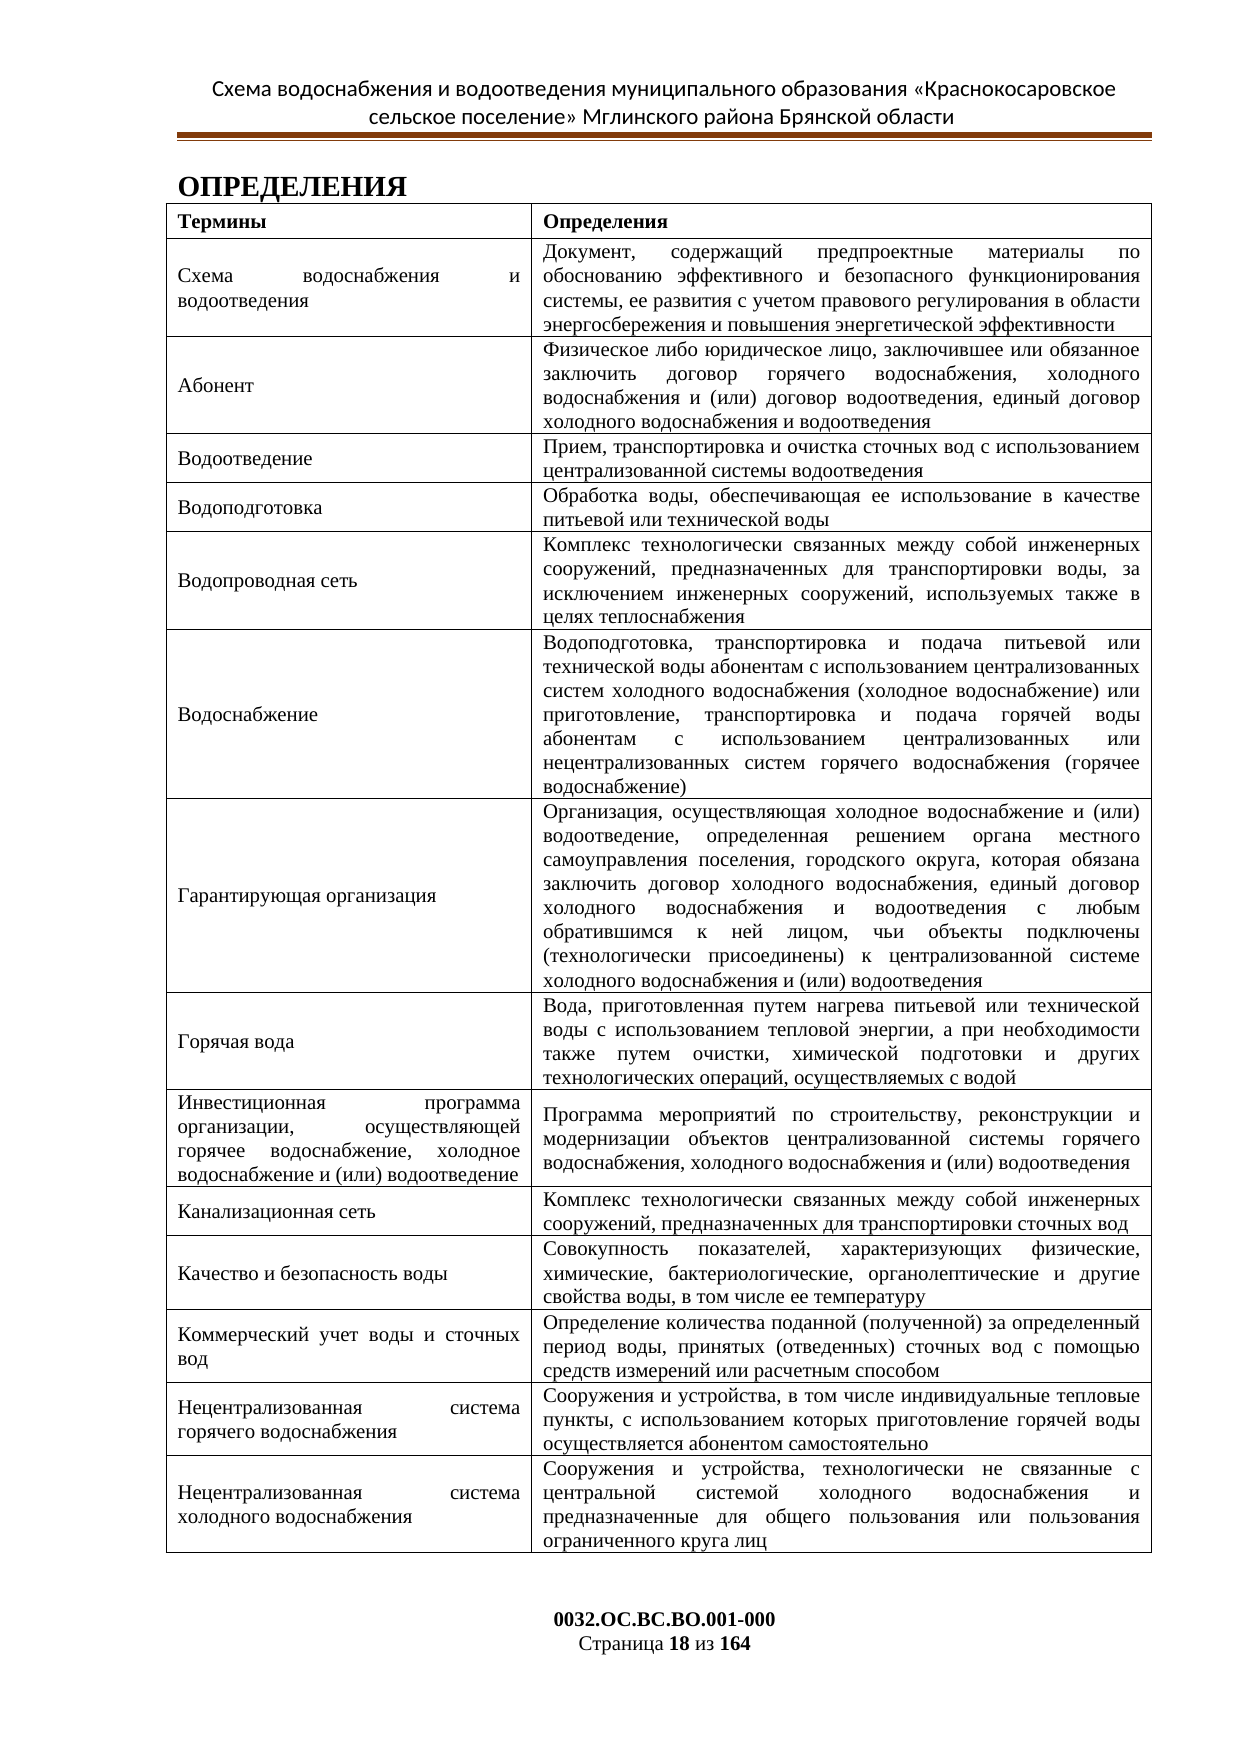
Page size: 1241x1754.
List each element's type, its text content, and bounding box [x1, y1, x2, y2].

table_cell Водоснабжение [167, 630, 531, 798]
table_cell Водоподготовка, транспортировка и подача питьевой или технической воды абонентам с использованием централизованных систем холодного водоснабжения (холодное водоснабжение) или приготовление, транспортировка и подача горячей воды абонентам с использованием централизованных или нецентрализованных систем горячего водоснабжения (горячее водоснабжение) [532, 630, 1151, 798]
table_cell Сооружения и устройства, технологически не связанные с центральной системой холодного водоснабжения и предназначенные для общего пользования или пользования ограниченного круга лиц [532, 1456, 1151, 1552]
table_cell Программа мероприятий по строительству, реконструкции и модернизации объектов централизованной системы горячего водоснабжения, холодного водоснабжения и (или) водоотведения [532, 1090, 1151, 1186]
table_cell Качество и безопасность воды [167, 1236, 531, 1308]
table_cell Комплекс технологически связанных между собой инженерных сооружений, предназначенных для транспортировки сточных вод [532, 1187, 1151, 1235]
table_header Термины [167, 204, 531, 238]
table_cell Инвестиционная программа организации, осуществляющей горячее водоснабжение, холодное водоснабжение и (или) водоотведение [167, 1090, 531, 1186]
table_cell Схема водоснабжения и водоотведения [167, 239, 531, 336]
table_header Определения [532, 204, 1151, 238]
table_cell Определение количества поданной (полученной) за определенный период воды, принятых (отведенных) сточных вод с помощью средств измерений или расчетным способом [532, 1310, 1151, 1382]
table_cell Коммерческий учет воды и сточных вод [167, 1310, 531, 1382]
table_cell Водоподготовка [167, 483, 531, 531]
table_cell Физическое либо юридическое лицо, заключившее или обязанное заключить договор горячего водоснабжения, холодного водоснабжения и (или) договор водоотведения, единый договор холодного водоснабжения и водоотведения [532, 337, 1151, 433]
table_cell Горячая вода [167, 993, 531, 1089]
table_cell Документ, содержащий предпроектные материалы по обоснованию эффективного и безопасного функционирования системы, ее развития с учетом правового регулирования в области энергосбережения и повышения энергетической эффективности [532, 239, 1151, 336]
table_cell Прием, транспортировка и очистка сточных вод с использованием централизованной системы водоотведения [532, 434, 1151, 482]
table_cell Обработка воды, обеспечивающая ее использование в качестве питьевой или технической воды [532, 483, 1151, 531]
table_cell Водопроводная сеть [167, 532, 531, 628]
table_cell Нецентрализованная система горячего водоснабжения [167, 1383, 531, 1455]
table_cell Нецентрализованная система холодного водоснабжения [167, 1456, 531, 1552]
table_cell Организация, осуществляющая холодное водоснабжение и (или) водоотведение, определенная решением органа местного самоуправления поселения, городского округа, которая обязана заключить договор холодного водоснабжения, единый договор холодного водоснабжения и водоотведения с любым обратившимся к ней лицом, чьи объекты подключены (технологически присоединены) к централизованной системе холодного водоснабжения и (или) водоотведения [532, 799, 1151, 992]
table_cell Комплекс технологически связанных между собой инженерных сооружений, предназначенных для транспортировки воды, за исключением инженерных сооружений, используемых также в целях теплоснабжения [532, 532, 1151, 628]
table_cell Сооружения и устройства, в том числе индивидуальные тепловые пункты, с использованием которых приготовление горячей воды осуществляется абонентом самостоятельно [532, 1383, 1151, 1455]
table_cell Гарантирующая организация [167, 799, 531, 992]
table_cell Водоотведение [167, 434, 531, 482]
table_cell Совокупность показателей, характеризующих физические, химические, бактериологические, органолептические и другие свойства воды, в том числе ее температуру [532, 1236, 1151, 1308]
table_cell Канализационная сеть [167, 1187, 531, 1235]
text ОПРЕДЕЛЕНИЯ [177, 169, 1152, 203]
table_cell Абонент [167, 337, 531, 433]
table_cell Вода, приготовленная путем нагрева питьевой или технической воды с использованием тепловой энергии, а при необходимости также путем очистки, химической подготовки и других технологических операций, осуществляемых с водой [532, 993, 1151, 1089]
